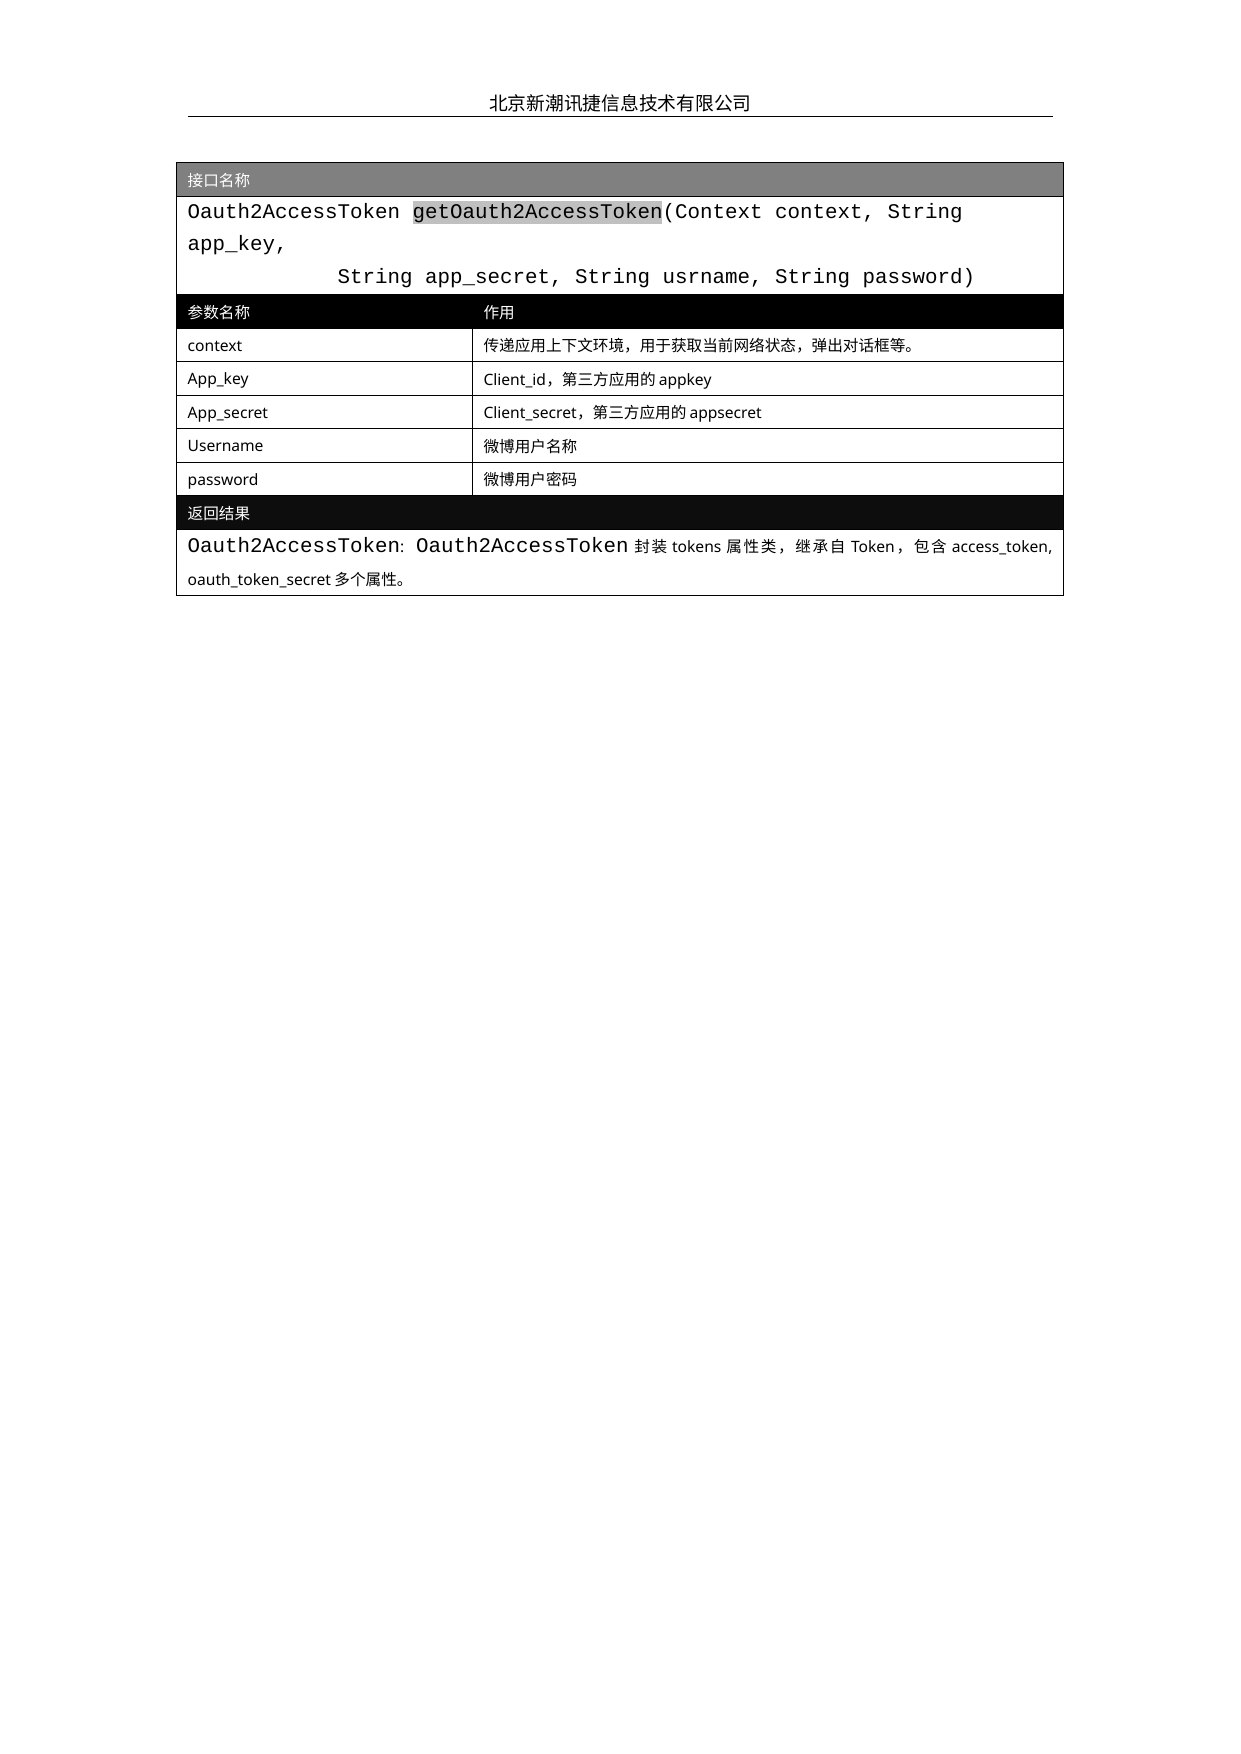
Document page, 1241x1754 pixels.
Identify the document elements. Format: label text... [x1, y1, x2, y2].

table_cell 微博用户密码 [473, 463, 1063, 495]
table_cell password [177, 463, 472, 495]
table_cell App_secret [177, 396, 472, 428]
table_cell 微博用户名称 [473, 429, 1063, 462]
table_cell Username [177, 429, 472, 462]
table_cell 接口名称 [177, 163, 1063, 196]
table_cell 参数名称 [177, 295, 472, 328]
table_cell Client_id，第三方应用的appkey [473, 362, 1063, 395]
table_cell Oauth2AccessToken: Oauth2AccessToken封装tokens属性类，继承自Token，包含access_token, oauth_token_secret多个属性。 [177, 530, 1063, 595]
table_cell Client_secret，第三方应用的appsecret [473, 396, 1063, 428]
table_cell 传递应用上下文环境，用于获取当前网络状态，弹出对话框等。 [473, 329, 1063, 361]
table_cell 作用 [473, 295, 1063, 328]
table_cell App_key [177, 362, 472, 395]
table_cell context [177, 329, 472, 361]
table_cell 返回结果 [177, 496, 1063, 529]
table_cell Oauth2AccessToken getOauth2AccessToken(Context context, String app_key, String app_secret, String usrname, String password) [177, 197, 1063, 294]
